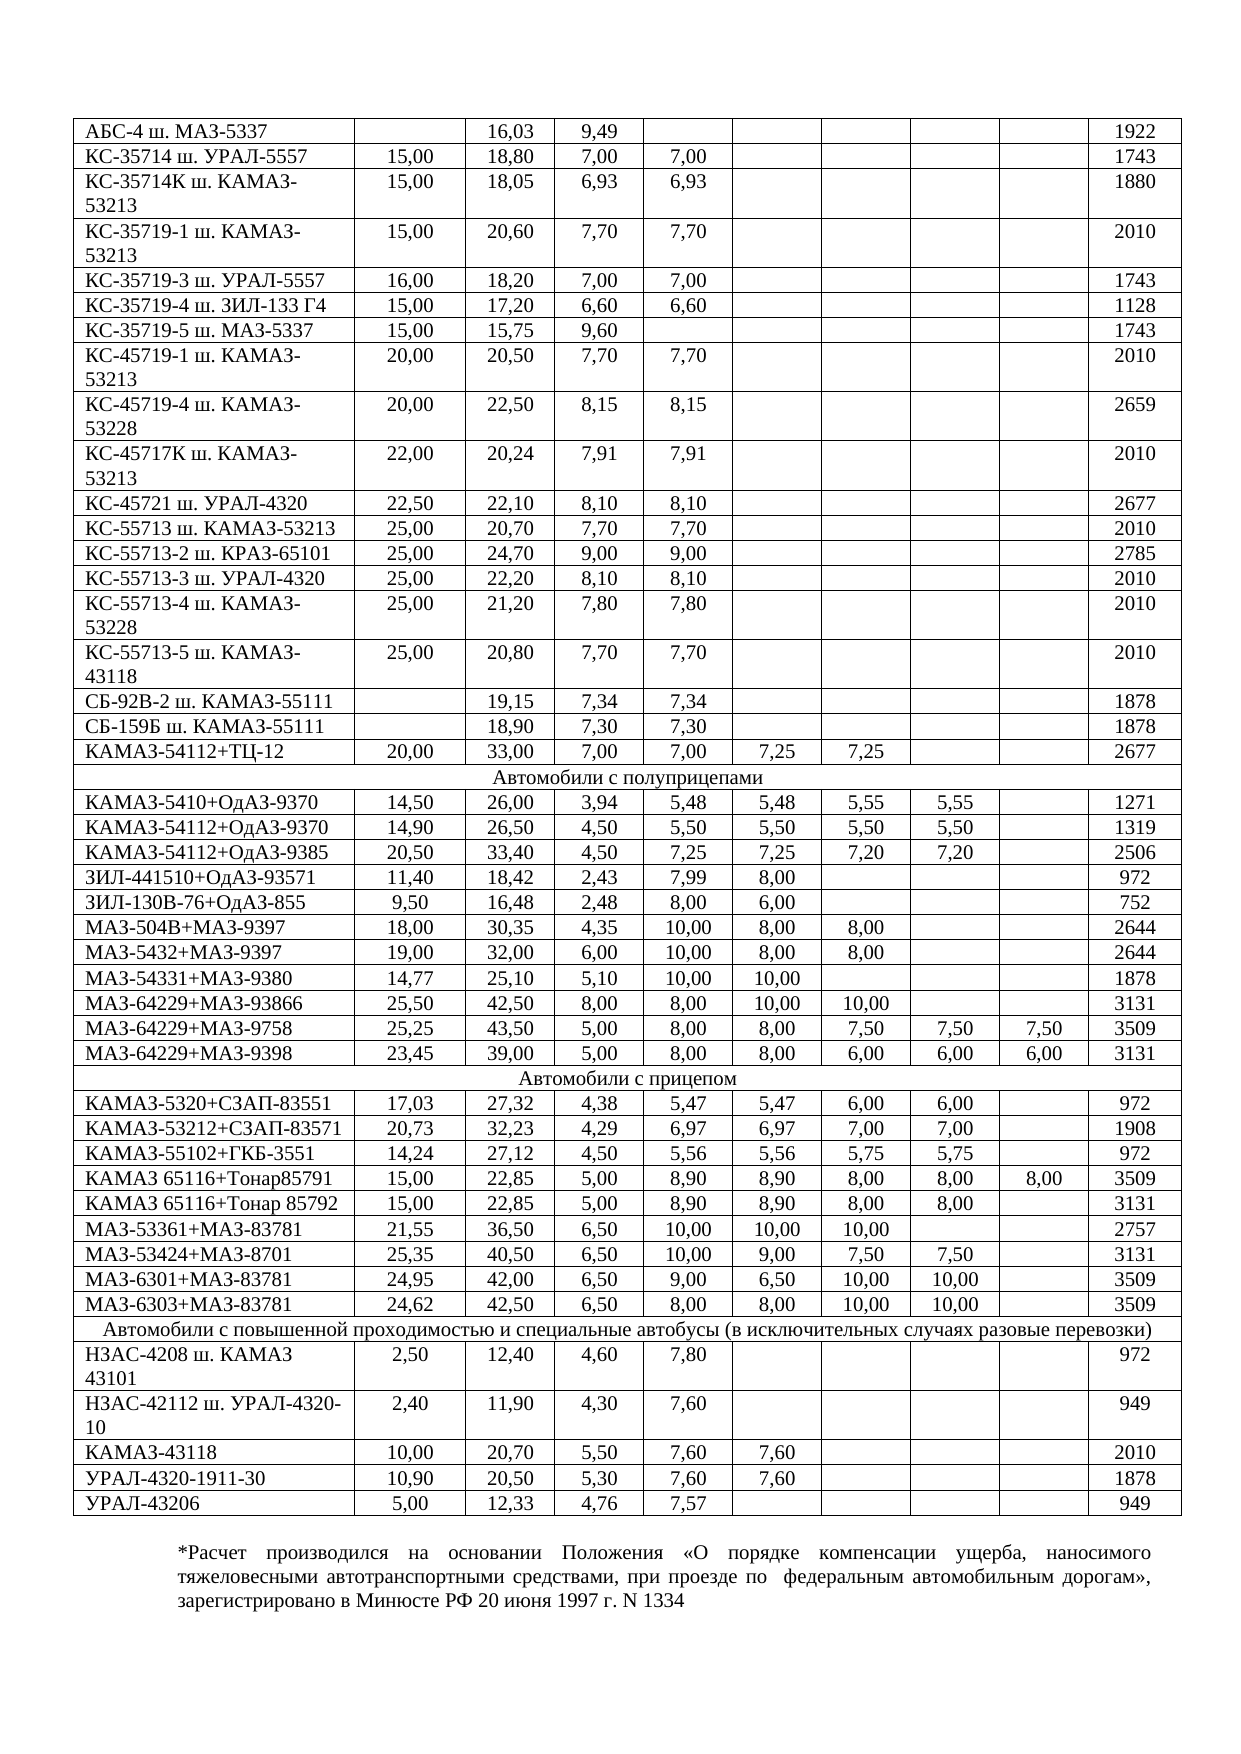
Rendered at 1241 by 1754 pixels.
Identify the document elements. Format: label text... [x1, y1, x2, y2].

table_cell 6,50 [733, 1267, 821, 1291]
table_cell [1000, 392, 1088, 440]
table_cell 12,33 [466, 1491, 554, 1514]
table_cell 7,50 [911, 1242, 999, 1266]
table_cell [1000, 865, 1088, 889]
table_cell 23,45 [355, 1041, 465, 1065]
table_cell Автомобили с прицепом [74, 1066, 1181, 1090]
table_cell 42,00 [466, 1267, 554, 1291]
table_cell 25,00 [355, 516, 465, 540]
table_cell 4,50 [555, 1141, 643, 1165]
table_cell МАЗ-53424+МАЗ-8701 [74, 1242, 354, 1266]
table_cell 10,00 [822, 1216, 910, 1241]
table_cell 20,50 [466, 343, 554, 391]
table_cell 8,00 [822, 915, 910, 939]
table_cell 27,32 [466, 1091, 554, 1115]
table_cell [733, 441, 821, 489]
table_cell 7,70 [555, 343, 643, 391]
table_cell 8,90 [644, 1191, 732, 1215]
table_cell [733, 219, 821, 267]
table_cell [911, 890, 999, 914]
table_cell КС-55713-2 ш. КРАЗ-65101 [74, 541, 354, 565]
table_cell КС-35719-1 ш. КАМАЗ-53213 [74, 219, 354, 267]
table_cell 8,90 [733, 1166, 821, 1190]
table_cell 18,90 [466, 714, 554, 738]
table_cell [911, 714, 999, 738]
table_cell 7,50 [822, 1016, 910, 1040]
table_cell 8,00 [733, 940, 821, 964]
table_cell 10,00 [911, 1292, 999, 1316]
table_cell 15,00 [355, 1166, 465, 1190]
table_cell [1000, 268, 1088, 292]
table_cell КАМАЗ-55102+ГКБ-3551 [74, 1141, 354, 1165]
table_cell 6,93 [644, 169, 732, 217]
table_cell 20,60 [466, 219, 554, 267]
table_cell 8,00 [822, 940, 910, 964]
table_cell 8,00 [911, 1191, 999, 1215]
table_cell 8,15 [555, 392, 643, 440]
table_cell [822, 1491, 910, 1514]
table_cell [911, 541, 999, 565]
table_cell МАЗ-53361+МАЗ-83781 [74, 1216, 354, 1241]
table_cell 8,00 [644, 1016, 732, 1040]
table_cell [733, 293, 821, 317]
table_cell 8,10 [555, 566, 643, 590]
table_cell 33,00 [466, 740, 554, 763]
table_cell 10,00 [733, 991, 821, 1014]
table_cell [911, 1465, 999, 1489]
table_cell [1000, 491, 1088, 514]
table_cell 8,00 [644, 1041, 732, 1065]
table_cell [1000, 689, 1088, 713]
table_cell [1000, 640, 1088, 688]
table_cell КС-35719-5 ш. МАЗ-5337 [74, 318, 354, 342]
table_cell [1000, 1116, 1088, 1140]
table_cell 10,00 [822, 991, 910, 1014]
table_cell [822, 169, 910, 217]
table_cell [911, 293, 999, 317]
table_cell 1319 [1089, 815, 1181, 839]
table_cell [911, 1216, 999, 1241]
table_cell 33,40 [466, 840, 554, 864]
table_cell [911, 441, 999, 489]
table_cell 17,20 [466, 293, 554, 317]
table_cell 7,60 [733, 1440, 821, 1464]
table_cell 14,24 [355, 1141, 465, 1165]
table_cell 15,00 [355, 144, 465, 168]
table_cell 8,00 [733, 1016, 821, 1040]
table_cell 7,60 [644, 1440, 732, 1464]
table_cell 5,75 [911, 1141, 999, 1165]
table_cell [1000, 1242, 1088, 1266]
table_cell 9,50 [355, 890, 465, 914]
table_cell 972 [1089, 1141, 1181, 1165]
table_cell 36,50 [466, 1216, 554, 1241]
table_cell [1000, 1440, 1088, 1464]
table_cell КАМАЗ 65116+Тонар85791 [74, 1166, 354, 1190]
table_cell 8,10 [644, 566, 732, 590]
table_cell 10,00 [644, 1242, 732, 1266]
table_cell 1880 [1089, 169, 1181, 217]
table_cell 8,00 [822, 1166, 910, 1190]
table_cell 2785 [1089, 541, 1181, 565]
table_cell 5,30 [555, 1465, 643, 1489]
table_cell 4,35 [555, 915, 643, 939]
table_cell 7,99 [644, 865, 732, 889]
table_cell 3509 [1089, 1016, 1181, 1040]
table_cell 2010 [1089, 516, 1181, 540]
table_cell [911, 219, 999, 267]
table_cell 15,00 [355, 318, 465, 342]
table_cell 14,90 [355, 815, 465, 839]
table_cell 14,77 [355, 965, 465, 989]
table_cell 32,23 [466, 1116, 554, 1140]
table_cell [822, 392, 910, 440]
table_cell КС-55713-3 ш. УРАЛ-4320 [74, 566, 354, 590]
table_cell [822, 268, 910, 292]
table_cell КАМАЗ-5320+СЗАП-83551 [74, 1091, 354, 1115]
table_cell 7,91 [644, 441, 732, 489]
table_cell [733, 714, 821, 738]
table_cell 2010 [1089, 640, 1181, 688]
table_cell 6,97 [733, 1116, 821, 1140]
table_cell 16,48 [466, 890, 554, 914]
table_cell 22,50 [466, 392, 554, 440]
table_cell 6,50 [555, 1267, 643, 1291]
table_cell 22,10 [466, 491, 554, 514]
table_cell МАЗ-54331+МАЗ-9380 [74, 965, 354, 989]
table_cell 8,10 [555, 491, 643, 514]
table_cell ЗИЛ-130В-76+ОдАЗ-855 [74, 890, 354, 914]
table_cell [822, 566, 910, 590]
table_cell 8,15 [644, 392, 732, 440]
table_cell 24,70 [466, 541, 554, 565]
table_cell [1000, 318, 1088, 342]
table_cell 5,50 [822, 815, 910, 839]
table_cell [733, 268, 821, 292]
table_cell [1000, 541, 1088, 565]
table_cell [1000, 1191, 1088, 1215]
table_cell МАЗ-6303+МАЗ-83781 [74, 1292, 354, 1316]
table_cell 752 [1089, 890, 1181, 914]
table_cell 4,29 [555, 1116, 643, 1140]
table_cell 18,42 [466, 865, 554, 889]
table_cell 2010 [1089, 441, 1181, 489]
table_cell [911, 1440, 999, 1464]
table_cell [1000, 343, 1088, 391]
table_cell 21,55 [355, 1216, 465, 1241]
table_cell 2,48 [555, 890, 643, 914]
table_cell [822, 343, 910, 391]
table_cell [911, 591, 999, 639]
table_cell 7,70 [555, 219, 643, 267]
table_cell [1000, 591, 1088, 639]
table_cell [911, 965, 999, 989]
table_cell 972 [1089, 865, 1181, 889]
table_cell [822, 1391, 910, 1439]
table_cell 1878 [1089, 1465, 1181, 1489]
table_cell [1000, 1342, 1088, 1390]
table_cell 8,00 [733, 865, 821, 889]
table_cell 2010 [1089, 566, 1181, 590]
table_cell 24,95 [355, 1267, 465, 1291]
table_cell 25,00 [355, 591, 465, 639]
table_cell 6,50 [555, 1242, 643, 1266]
table_cell [1000, 1091, 1088, 1115]
table_cell 3131 [1089, 991, 1181, 1014]
table_cell КС-35714К ш. КАМАЗ-53213 [74, 169, 354, 217]
table_cell 1743 [1089, 144, 1181, 168]
table_cell [911, 1391, 999, 1439]
table_cell 25,50 [355, 991, 465, 1014]
table_cell [733, 566, 821, 590]
table_cell УРАЛ-4320-1911-30 [74, 1465, 354, 1489]
table_cell 16,03 [466, 119, 554, 143]
table_cell 7,60 [644, 1391, 732, 1439]
table_cell Автомобили с повышенной проходимостью и специальные автобусы (в исключительных случаях разовые перевозки) [74, 1317, 1181, 1341]
table_cell 10,00 [822, 1292, 910, 1316]
table_cell 1878 [1089, 714, 1181, 738]
table_cell 43,50 [466, 1016, 554, 1040]
table_cell [1000, 293, 1088, 317]
table_cell [733, 491, 821, 514]
table_cell МАЗ-64229+МАЗ-9758 [74, 1016, 354, 1040]
table_cell 5,00 [355, 1491, 465, 1514]
table_cell 7,80 [644, 1342, 732, 1390]
table_cell 2010 [1089, 591, 1181, 639]
table_cell 7,00 [644, 740, 732, 763]
table_cell 30,35 [466, 915, 554, 939]
table_cell [1000, 1465, 1088, 1489]
table_cell 7,34 [555, 689, 643, 713]
table_cell 19,15 [466, 689, 554, 713]
table_cell 6,00 [911, 1091, 999, 1115]
table_cell 5,47 [733, 1091, 821, 1115]
table_cell 7,70 [555, 516, 643, 540]
table_cell [1000, 1141, 1088, 1165]
table_cell 7,60 [733, 1465, 821, 1489]
table_cell [911, 491, 999, 514]
table_cell 9,00 [644, 541, 732, 565]
table_cell [733, 119, 821, 143]
table_cell КС-45719-1 ш. КАМАЗ-53213 [74, 343, 354, 391]
table_cell 12,40 [466, 1342, 554, 1390]
table_cell 7,91 [555, 441, 643, 489]
table_cell 7,70 [555, 640, 643, 688]
table_cell 7,00 [644, 268, 732, 292]
table_cell МАЗ-6301+МАЗ-83781 [74, 1267, 354, 1291]
table_cell [822, 541, 910, 565]
table_cell МАЗ-64229+МАЗ-93866 [74, 991, 354, 1014]
table_cell 5,00 [555, 1041, 643, 1065]
table_cell 9,00 [644, 1267, 732, 1291]
table_cell [911, 516, 999, 540]
table_cell [822, 1440, 910, 1464]
table_cell КС-35719-3 ш. УРАЛ-5557 [74, 268, 354, 292]
table_cell [822, 491, 910, 514]
table_cell 11,40 [355, 865, 465, 889]
table_cell НЗАС-4208 ш. КАМАЗ 43101 [74, 1342, 354, 1390]
table_cell [911, 915, 999, 939]
table_cell 1878 [1089, 965, 1181, 989]
table_cell [733, 1491, 821, 1514]
table_cell 1743 [1089, 318, 1181, 342]
table_cell 40,50 [466, 1242, 554, 1266]
table_cell 7,50 [822, 1242, 910, 1266]
table_cell 7,50 [911, 1016, 999, 1040]
table_cell 32,00 [466, 940, 554, 964]
table_cell КС-45719-4 ш. КАМАЗ-53228 [74, 392, 354, 440]
table_cell 10,00 [733, 1216, 821, 1241]
table_cell 25,25 [355, 1016, 465, 1040]
table_cell [355, 714, 465, 738]
table_cell [822, 890, 910, 914]
table_cell 972 [1089, 1091, 1181, 1115]
table_cell 15,00 [355, 1191, 465, 1215]
table_cell 9,49 [555, 119, 643, 143]
table_cell 7,70 [644, 640, 732, 688]
table_cell [1000, 566, 1088, 590]
table_cell 7,20 [911, 840, 999, 864]
table_cell [1000, 144, 1088, 168]
table_cell КАМАЗ-5410+ОдАЗ-9370 [74, 790, 354, 814]
table_cell КАМАЗ-54112+ОдАЗ-9370 [74, 815, 354, 839]
table_cell [1000, 714, 1088, 738]
table_cell [822, 119, 910, 143]
table_cell 2010 [1089, 343, 1181, 391]
table_cell [1000, 1391, 1088, 1439]
table_cell 20,00 [355, 343, 465, 391]
table_cell 1743 [1089, 268, 1181, 292]
table_cell 20,70 [466, 1440, 554, 1464]
table_cell 3509 [1089, 1166, 1181, 1190]
table_cell 25,10 [466, 965, 554, 989]
table_cell КС-55713-4 ш. КАМАЗ-53228 [74, 591, 354, 639]
table_cell [644, 318, 732, 342]
table_cell 5,00 [555, 1166, 643, 1190]
table_cell [1000, 1292, 1088, 1316]
table_cell 7,70 [644, 219, 732, 267]
table_cell 949 [1089, 1491, 1181, 1514]
table_cell 8,00 [644, 1292, 732, 1316]
table_cell [911, 940, 999, 964]
table_cell 8,00 [644, 890, 732, 914]
table_cell [1000, 219, 1088, 267]
table_cell [1000, 940, 1088, 964]
table_cell 25,00 [355, 541, 465, 565]
table_cell 7,80 [555, 591, 643, 639]
table_cell 19,00 [355, 940, 465, 964]
table_cell 10,00 [644, 1216, 732, 1241]
table_cell 8,00 [644, 991, 732, 1014]
table_cell МАЗ-64229+МАЗ-9398 [74, 1041, 354, 1065]
table_cell 1128 [1089, 293, 1181, 317]
table_cell 4,60 [555, 1342, 643, 1390]
table_cell [1000, 516, 1088, 540]
table_cell 15,00 [355, 169, 465, 217]
table_cell [733, 1342, 821, 1390]
table_cell 3131 [1089, 1242, 1181, 1266]
table_cell [644, 119, 732, 143]
table_cell КАМАЗ-54112+ТЦ-12 [74, 740, 354, 763]
table_cell 5,50 [733, 815, 821, 839]
table_cell [1000, 740, 1088, 763]
table_cell 5,50 [555, 1440, 643, 1464]
table_cell 10,00 [644, 940, 732, 964]
table_cell 22,85 [466, 1166, 554, 1190]
table_cell [822, 441, 910, 489]
table_cell 6,60 [555, 293, 643, 317]
table_cell 8,90 [733, 1191, 821, 1215]
table_cell [822, 965, 910, 989]
table_cell 8,00 [1000, 1166, 1088, 1190]
table_cell 22,85 [466, 1191, 554, 1215]
table_cell 8,00 [733, 1041, 821, 1065]
table_cell Автомобили с полуприцепами [74, 765, 1181, 789]
table_cell 9,00 [555, 541, 643, 565]
table_cell [911, 689, 999, 713]
table_cell 2644 [1089, 940, 1181, 964]
table_cell [911, 144, 999, 168]
table_cell 6,60 [644, 293, 732, 317]
table_cell [822, 1342, 910, 1390]
table_cell 5,55 [911, 790, 999, 814]
table_cell КАМАЗ-54112+ОдАЗ-9385 [74, 840, 354, 864]
table_cell 6,50 [555, 1292, 643, 1316]
table_cell 7,25 [822, 740, 910, 763]
table_cell [822, 516, 910, 540]
table_cell [911, 640, 999, 688]
table_cell 9,60 [555, 318, 643, 342]
table_cell 7,70 [644, 516, 732, 540]
table_cell 15,00 [355, 293, 465, 317]
table_cell МАЗ-5432+МАЗ-9397 [74, 940, 354, 964]
table_cell 27,12 [466, 1141, 554, 1165]
table_cell 5,10 [555, 965, 643, 989]
table_cell 4,30 [555, 1391, 643, 1439]
table_cell 3509 [1089, 1292, 1181, 1316]
table_cell 22,00 [355, 441, 465, 489]
table_cell 6,00 [555, 940, 643, 964]
table_cell 20,00 [355, 740, 465, 763]
table_cell [911, 566, 999, 590]
table_cell 7,25 [644, 840, 732, 864]
table_cell 4,50 [555, 840, 643, 864]
table_cell [911, 991, 999, 1014]
table_cell СБ-159Б ш. КАМАЗ-55111 [74, 714, 354, 738]
table_cell 2644 [1089, 915, 1181, 939]
table_cell [1000, 815, 1088, 839]
table_cell 42,50 [466, 991, 554, 1014]
table_cell [1000, 790, 1088, 814]
table_cell 7,50 [1000, 1016, 1088, 1040]
table_cell МАЗ-504В+МАЗ-9397 [74, 915, 354, 939]
table_cell 5,56 [733, 1141, 821, 1165]
table_cell 14,50 [355, 790, 465, 814]
table_cell 2,50 [355, 1342, 465, 1390]
table_cell 7,25 [733, 740, 821, 763]
table_cell 18,80 [466, 144, 554, 168]
table_cell 18,05 [466, 169, 554, 217]
table_cell 5,47 [644, 1091, 732, 1115]
table_cell [1000, 1491, 1088, 1514]
table_cell [822, 689, 910, 713]
table_cell СБ-92В-2 ш. КАМАЗ-55111 [74, 689, 354, 713]
table_cell 949 [1089, 1391, 1181, 1439]
table_cell 8,90 [644, 1166, 732, 1190]
table_cell КС-55713-5 ш. КАМАЗ-43118 [74, 640, 354, 688]
table_cell [911, 740, 999, 763]
table_cell [911, 318, 999, 342]
table_cell 6,00 [822, 1041, 910, 1065]
table_cell 2010 [1089, 1440, 1181, 1464]
table_cell 22,50 [355, 491, 465, 514]
table_cell 10,00 [733, 965, 821, 989]
table_cell 7,00 [911, 1116, 999, 1140]
table_cell 3131 [1089, 1191, 1181, 1215]
table_cell ЗИЛ-441510+ОдАЗ-93571 [74, 865, 354, 889]
table_cell 18,00 [355, 915, 465, 939]
table_cell [733, 640, 821, 688]
table_cell [822, 144, 910, 168]
table_cell [733, 591, 821, 639]
table_cell 3,94 [555, 790, 643, 814]
table_cell [733, 169, 821, 217]
table_cell 6,93 [555, 169, 643, 217]
table_cell 3131 [1089, 1041, 1181, 1065]
table_cell [355, 689, 465, 713]
table_cell 24,62 [355, 1292, 465, 1316]
table_cell 8,00 [733, 915, 821, 939]
table_cell 7,30 [644, 714, 732, 738]
table_cell 2677 [1089, 491, 1181, 514]
table_cell 8,00 [822, 1191, 910, 1215]
table_cell 21,20 [466, 591, 554, 639]
table_cell [1000, 915, 1088, 939]
table_cell 25,00 [355, 566, 465, 590]
table_cell КС-55713 ш. КАМАЗ-53213 [74, 516, 354, 540]
table_cell 1271 [1089, 790, 1181, 814]
table_cell КАМАЗ 65116+Тонар 85792 [74, 1191, 354, 1215]
table_cell [733, 144, 821, 168]
table_cell [822, 865, 910, 889]
table_cell 8,00 [911, 1166, 999, 1190]
text *Расчет производился на основании Положения «О порядке компенсации ущерба, наносимого тяжеловесными автотранспортными средствами, при проезде по федеральным автомобильным дорогам», зарегистрировано в Минюсте РФ 20 июня 1997 г. N 1334 [177, 1540, 1152, 1612]
table_cell 20,24 [466, 441, 554, 489]
table_cell 2,40 [355, 1391, 465, 1439]
table_cell 10,00 [822, 1267, 910, 1291]
table_cell 1908 [1089, 1116, 1181, 1140]
table_cell 26,00 [466, 790, 554, 814]
table_cell 7,70 [644, 343, 732, 391]
table_cell КС-45717К ш. КАМАЗ-53213 [74, 441, 354, 489]
table_cell [733, 541, 821, 565]
table_cell [822, 714, 910, 738]
table_cell [911, 1491, 999, 1514]
table_cell 5,50 [911, 815, 999, 839]
table_cell 2677 [1089, 740, 1181, 763]
table_cell 10,00 [644, 915, 732, 939]
table_cell 7,34 [644, 689, 732, 713]
table_cell КС-45721 ш. УРАЛ-4320 [74, 491, 354, 514]
table_cell 6,97 [644, 1116, 732, 1140]
table_cell 4,50 [555, 815, 643, 839]
table_cell [822, 219, 910, 267]
table_cell 5,00 [555, 1016, 643, 1040]
table_cell 39,00 [466, 1041, 554, 1065]
table_cell 7,60 [644, 1465, 732, 1489]
table_cell [822, 318, 910, 342]
table_cell 2757 [1089, 1216, 1181, 1241]
table_cell НЗАС-42112 ш. УРАЛ-4320-10 [74, 1391, 354, 1439]
table_cell 20,50 [466, 1465, 554, 1489]
table_cell 25,35 [355, 1242, 465, 1266]
table_cell КАМАЗ-53212+СЗАП-83571 [74, 1116, 354, 1140]
table_cell [733, 343, 821, 391]
table_cell [1000, 1216, 1088, 1241]
table_cell 7,00 [555, 144, 643, 168]
table_cell 4,38 [555, 1091, 643, 1115]
table_cell 4,76 [555, 1491, 643, 1514]
table_cell 7,20 [822, 840, 910, 864]
table_cell 6,50 [555, 1216, 643, 1241]
table_cell 20,00 [355, 392, 465, 440]
table_cell 7,00 [822, 1116, 910, 1140]
table_cell 5,50 [644, 815, 732, 839]
table_cell [733, 1391, 821, 1439]
table_cell [822, 591, 910, 639]
table_cell [733, 516, 821, 540]
table_cell 5,48 [733, 790, 821, 814]
table_cell 15,00 [355, 219, 465, 267]
table_cell [1000, 1267, 1088, 1291]
table_cell КС-35714 ш. УРАЛ-5557 [74, 144, 354, 168]
table_cell [1000, 890, 1088, 914]
table_cell [822, 640, 910, 688]
table_cell 22,20 [466, 566, 554, 590]
table_cell 6,00 [733, 890, 821, 914]
table_cell [733, 392, 821, 440]
table_cell [911, 392, 999, 440]
table_cell 9,00 [733, 1242, 821, 1266]
table_cell 5,75 [822, 1141, 910, 1165]
table_cell 7,00 [644, 144, 732, 168]
table_cell 972 [1089, 1342, 1181, 1390]
table_cell 3509 [1089, 1267, 1181, 1291]
table_cell 6,00 [822, 1091, 910, 1115]
table_cell 10,00 [644, 965, 732, 989]
table_cell УРАЛ-43206 [74, 1491, 354, 1514]
table_cell 2506 [1089, 840, 1181, 864]
table_cell 10,00 [911, 1267, 999, 1291]
table_cell 25,00 [355, 640, 465, 688]
table_cell 5,56 [644, 1141, 732, 1165]
table_cell 5,55 [822, 790, 910, 814]
table_cell 26,50 [466, 815, 554, 839]
table_cell [911, 119, 999, 143]
table_cell [1000, 119, 1088, 143]
table_cell 2,43 [555, 865, 643, 889]
table_cell КАМАЗ-43118 [74, 1440, 354, 1464]
table_cell [1000, 169, 1088, 217]
table_cell [822, 1465, 910, 1489]
table_cell 5,00 [555, 1191, 643, 1215]
table_cell 16,00 [355, 268, 465, 292]
table_cell 10,90 [355, 1465, 465, 1489]
table_cell 1922 [1089, 119, 1181, 143]
table_cell 8,00 [733, 1292, 821, 1316]
table_cell 8,00 [555, 991, 643, 1014]
table_cell 7,80 [644, 591, 732, 639]
table_cell [911, 169, 999, 217]
table_cell 2010 [1089, 219, 1181, 267]
table_cell [1000, 965, 1088, 989]
table_cell [733, 689, 821, 713]
table_cell 7,00 [555, 268, 643, 292]
table_cell [733, 318, 821, 342]
table_cell КС-35719-4 ш. ЗИЛ-133 Г4 [74, 293, 354, 317]
table_cell 7,30 [555, 714, 643, 738]
table_cell 17,03 [355, 1091, 465, 1115]
table_cell 42,50 [466, 1292, 554, 1316]
table_cell 5,48 [644, 790, 732, 814]
table_cell 20,70 [466, 516, 554, 540]
table_cell 20,73 [355, 1116, 465, 1140]
table_cell [911, 1342, 999, 1390]
table_cell АБС-4 ш. МАЗ-5337 [74, 119, 354, 143]
table_cell 10,00 [355, 1440, 465, 1464]
table_cell [1000, 991, 1088, 1014]
table_cell 7,00 [555, 740, 643, 763]
table_cell 11,90 [466, 1391, 554, 1439]
table_cell [822, 293, 910, 317]
table_cell 7,25 [733, 840, 821, 864]
table_cell [1000, 441, 1088, 489]
table_cell 6,00 [1000, 1041, 1088, 1065]
table_cell 15,75 [466, 318, 554, 342]
table_cell 1878 [1089, 689, 1181, 713]
table_cell [355, 119, 465, 143]
table_cell 7,57 [644, 1491, 732, 1514]
table_cell [911, 268, 999, 292]
table_cell 8,10 [644, 491, 732, 514]
table_cell 2659 [1089, 392, 1181, 440]
table_cell 6,00 [911, 1041, 999, 1065]
table_cell [911, 865, 999, 889]
table_cell 20,50 [355, 840, 465, 864]
table_cell [911, 343, 999, 391]
table_cell 20,80 [466, 640, 554, 688]
table_cell 18,20 [466, 268, 554, 292]
table_cell [1000, 840, 1088, 864]
